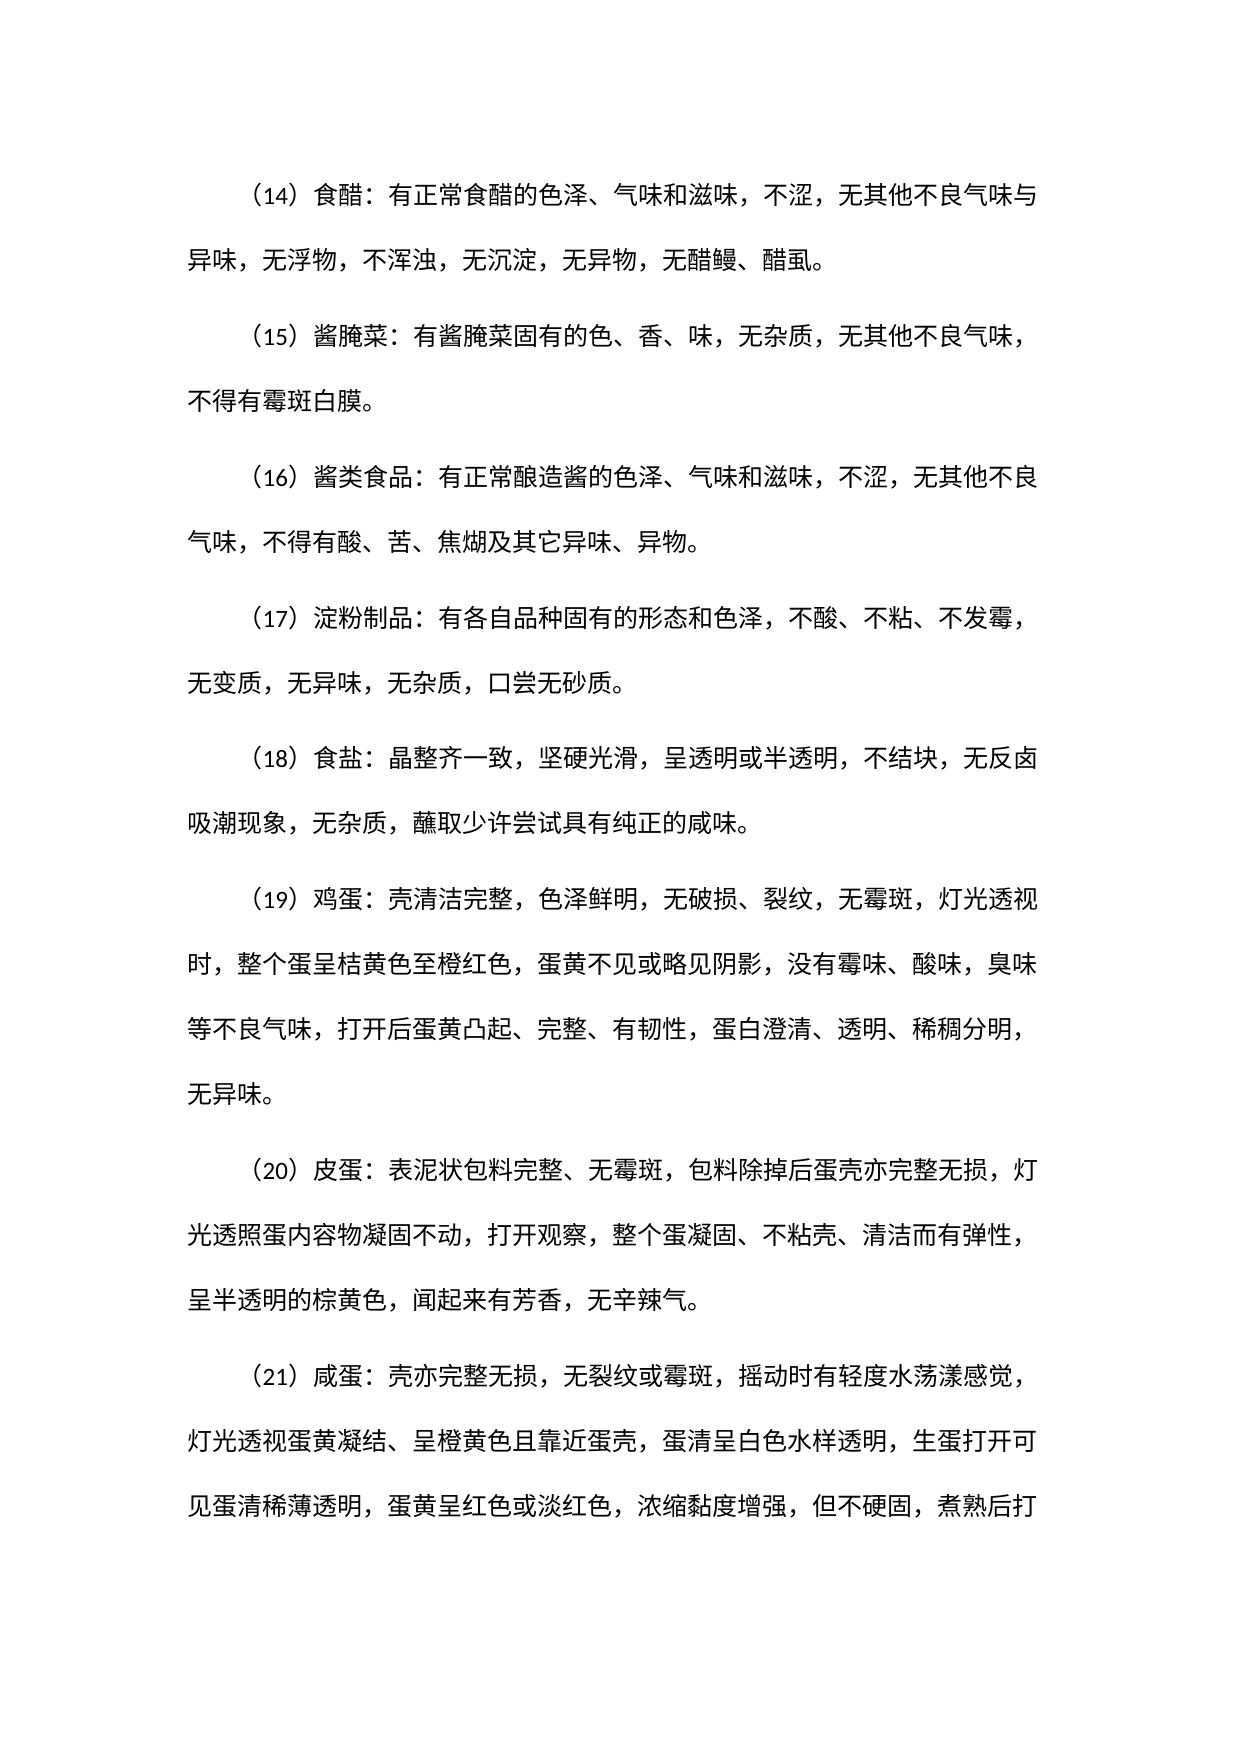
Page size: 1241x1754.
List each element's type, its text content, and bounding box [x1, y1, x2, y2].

text （16）酱类食品：有正常酿造酱的色泽、气味和滋味，不涩，无其他不良气味，不得有酸、苦、焦煳及其它异味、异物。 [187, 444, 1053, 574]
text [187, 1343, 1053, 1538]
text （15）酱腌菜：有酱腌菜固有的色、香、味，无杂质，无其他不良气味，不得有霉斑白膜。 [187, 303, 1053, 433]
text （17）淀粉制品：有各自品种固有的形态和色泽，不酸、不粘、不发霉，无变质，无异味，无杂质，口尝无砂质。 [187, 585, 1053, 715]
text （18）食盐：晶整齐一致，坚硬光滑，呈透明或半透明，不结块，无反卤吸潮现象，无杂质，蘸取少许尝试具有纯正的咸味。 [187, 726, 1053, 856]
text （20）皮蛋：表泥状包料完整、无霉斑，包料除掉后蛋壳亦完整无损，灯光透照蛋内容物凝固不动，打开观察，整个蛋凝固、不粘壳、清洁而有弹性，呈半透明的棕黄色，闻起来有芳香，无辛辣气。 [187, 1138, 1053, 1333]
text （19）鸡蛋：壳清洁完整，色泽鲜明，无破损、裂纹，无霉斑，灯光透视时，整个蛋呈桔黄色至橙红色，蛋黄不见或略见阴影，没有霉味、酸味，臭味等不良气味，打开后蛋黄凸起、完整、有韧性，蛋白澄清、透明、稀稠分明，无异味。 [187, 867, 1053, 1127]
text （14）食醋：有正常食醋的色泽、气味和滋味，不涩，无其他不良气味与异味，无浮物，不浑浊，无沉淀，无异物，无醋鳗、醋虱。 [187, 162, 1053, 292]
